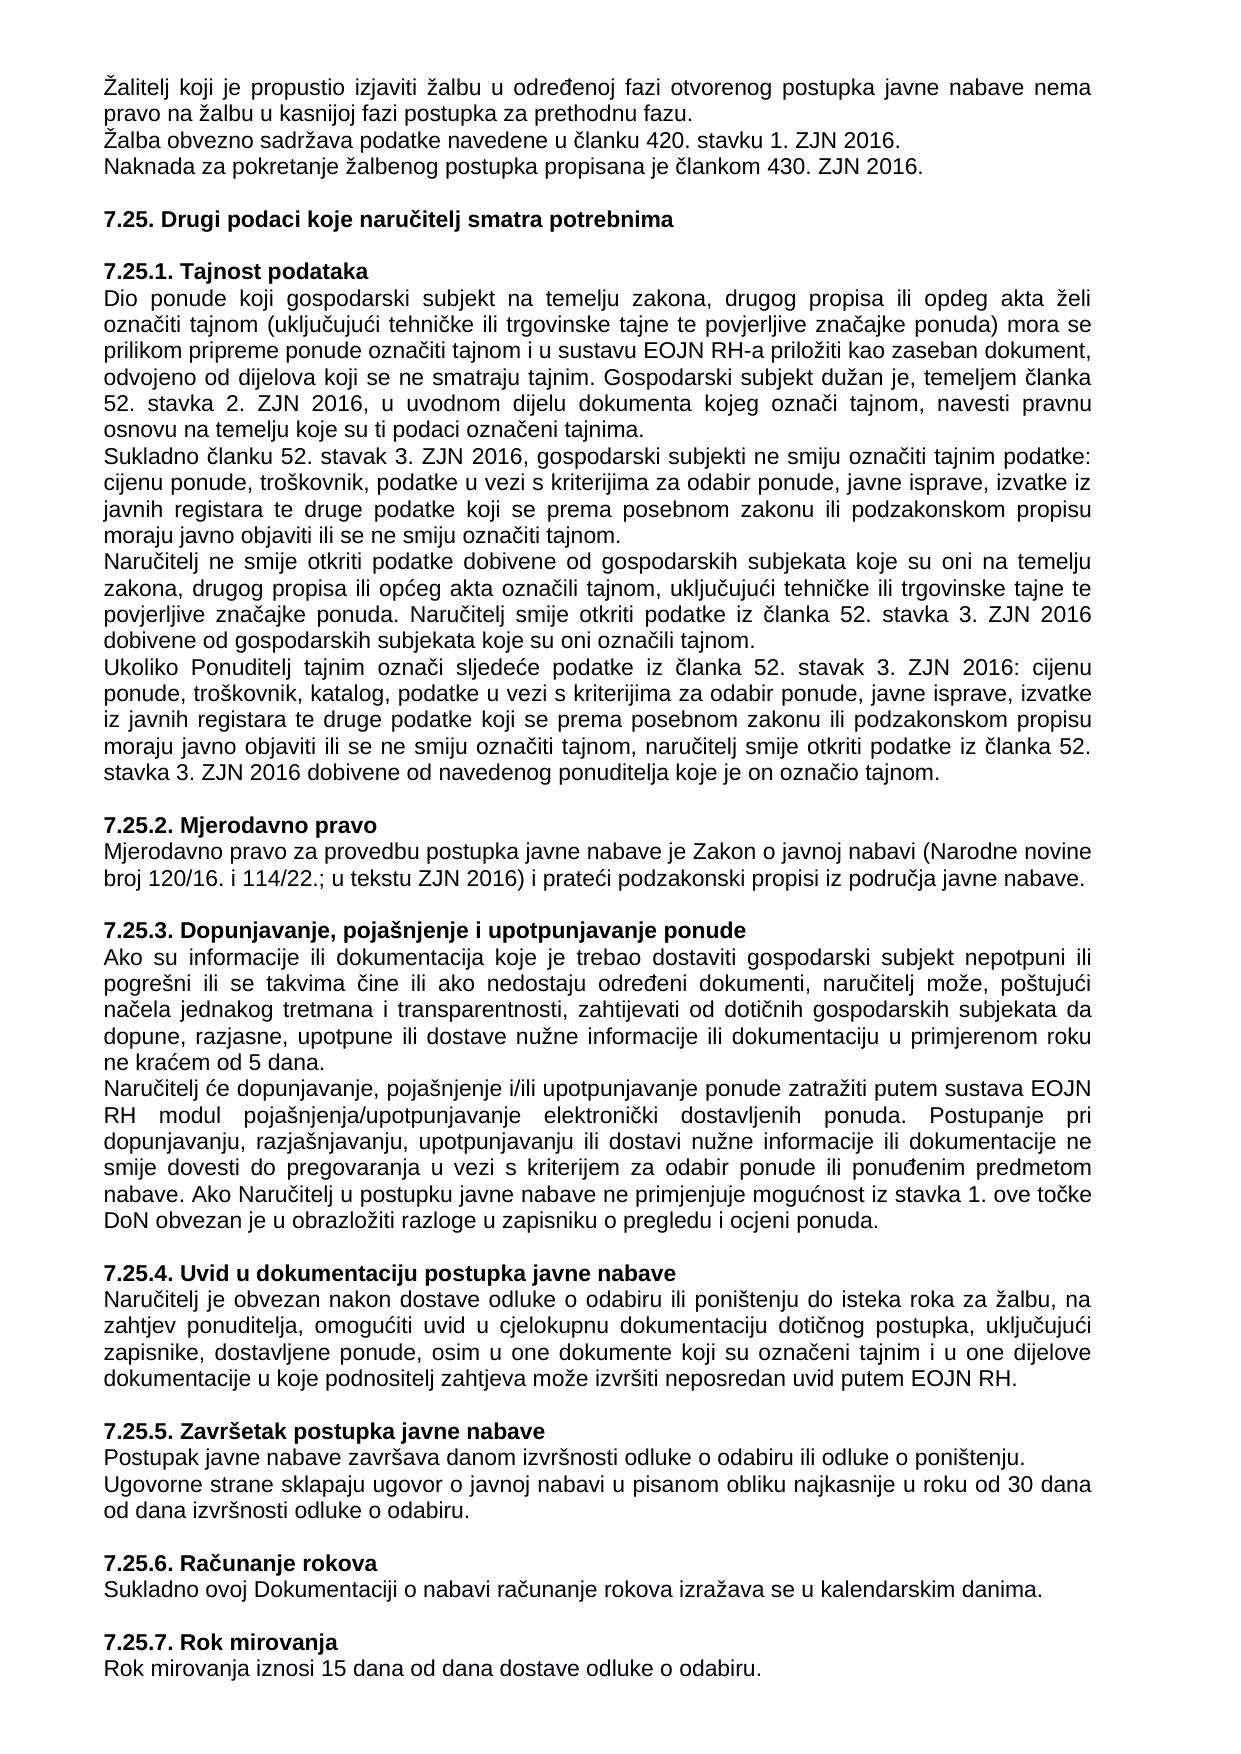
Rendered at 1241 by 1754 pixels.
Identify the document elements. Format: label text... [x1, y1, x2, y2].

text Naručitelj je obvezan nakon dostave odluke o odabiru ili poništenju do isteka roka za žalbu, na zahtjev ponuditelja, omogućiti uvid u cjelokupnu dokumentaciju dotičnog postupka, uključujući zapisnike, dostavljene ponude, osim u one dokumente koji su označeni tajnim i u one dijelove dokumentacije u koje podnositelj zahtjeva može izvršiti neposredan uvid putem EOJN RH. [103, 1286, 1092, 1392]
text Naručitelj ne smije otkriti podatke dobivene od gospodarskih subjekata koje su oni na temelju zakona, drugog propisa ili općeg akta označili tajnom, uključujući tehničke ili trgovinske tajne te povjerljive značajke ponuda. Naručitelj smije otkriti podatke iz članka 52. stavka 3. ZJN 2016 dobivene od gospodarskih subjekata koje su oni označili tajnom. [103, 548, 1092, 654]
text 7.25.2. Mjerodavno pravo [103, 812, 1092, 838]
text 7.25.5. Završetak postupka javne nabave [103, 1418, 1092, 1444]
text Dio ponude koji gospodarski subjekt na temelju zakona, drugog propisa ili opdeg akta želi označiti tajnom (uključujući tehničke ili trgovinske tajne te povjerljive značajke ponuda) mora se prilikom pripreme ponude označiti tajnom i u sustavu EOJN RH-a priložiti kao zaseban dokument, odvojeno od dijelova koji se ne smatraju tajnim. Gospodarski subjekt dužan je, temeljem članka 52. stavka 2. ZJN 2016, u uvodnom dijelu dokumenta kojeg označi tajnom, navesti pravnu osnovu na temelju koje su ti podaci označeni tajnima. [103, 285, 1092, 443]
text Ugovorne strane sklapaju ugovor o javnoj nabavi u pisanom obliku najkasnije u roku od 30 dana od dana izvršnosti odluke o odabiru. [103, 1471, 1092, 1523]
text Naknada za pokretanje žalbenog postupka propisana je člankom 430. ZJN 2016. [103, 153, 1092, 179]
text Žalitelj koji je propustio izjaviti žalbu u određenoj fazi otvorenog postupka javne nabave nema pravo na žalbu u kasnijoj fazi postupka za prethodnu fazu. [103, 74, 1092, 127]
text 7.25.7. Rok mirovanja [103, 1629, 1092, 1655]
text Sukladno ovoj Dokumentaciji o nabavi računanje rokova izražava se u kalendarskim danima. [103, 1576, 1092, 1602]
text Sukladno članku 52. stavak 3. ZJN 2016, gospodarski subjekti ne smiju označiti tajnim podatke: cijenu ponude, troškovnik, podatke u vezi s kriterijima za odabir ponude, javne isprave, izvatke iz javnih registara te druge podatke koji se prema posebnom zakonu ili podzakonskom propisu moraju javno objaviti ili se ne smiju označiti tajnom. [103, 443, 1092, 548]
text 7.25.1. Tajnost podataka [103, 258, 1092, 285]
text 7.25.3. Dopunjavanje, pojašnjenje i upotpunjavanje ponude [103, 917, 1092, 943]
text Naručitelj će dopunjavanje, pojašnjenje i/ili upotpunjavanje ponude zatražiti putem sustava EOJN RH modul pojašnjenja/upotpunjavanje elektronički dostavljenih ponuda. Postupanje pri dopunjavanju, razjašnjavanju, upotpunjavanju ili dostavi nužne informacije ili dokumentacije ne smije dovesti do pregovaranja u vezi s kriterijem za odabir ponude ili ponuđenim predmetom nabave. Ako Naručitelj u postupku javne nabave ne primjenjuje mogućnost iz stavka 1. ove točke DoN obvezan je u obrazložiti razloge u zapisniku o pregledu i ocjeni ponuda. [103, 1075, 1092, 1233]
text 7.25.4. Uvid u dokumentaciju postupka javne nabave [103, 1260, 1092, 1286]
text 7.25. Drugi podaci koje naručitelj smatra potrebnima [103, 206, 1092, 232]
text Ukoliko Ponuditelj tajnim označi sljedeće podatke iz članka 52. stavak 3. ZJN 2016: cijenu ponude, troškovnik, katalog, podatke u vezi s kriterijima za odabir ponude, javne isprave, izvatke iz javnih registara te druge podatke koji se prema posebnom zakonu ili podzakonskom propisu moraju javno objaviti ili se ne smiju označiti tajnom, naručitelj smije otkriti podatke iz članka 52. stavka 3. ZJN 2016 dobivene od navedenog ponuditelja koje je on označio tajnom. [103, 654, 1092, 785]
text 7.25.6. Računanje rokova [103, 1550, 1092, 1576]
text Ako su informacije ili dokumentacija koje je trebao dostaviti gospodarski subjekt nepotpuni ili pogrešni ili se takvima čine ili ako nedostaju određeni dokumenti, naručitelj može, poštujući načela jednakog tretmana i transparentnosti, zahtijevati od dotičnih gospodarskih subjekata da dopune, razjasne, upotpune ili dostave nužne informacije ili dokumentaciju u primjerenom roku ne kraćem od 5 dana. [103, 943, 1092, 1075]
text Mjerodavno pravo za provedbu postupka javne nabave je Zakon o javnoj nabavi (Narodne novine broj 120/16. i 114/22.; u tekstu ZJN 2016) i prateći podzakonski propisi iz područja javne nabave. [103, 838, 1092, 891]
text Žalba obvezno sadržava podatke navedene u članku 420. stavku 1. ZJN 2016. [103, 127, 1092, 153]
text Postupak javne nabave završava danom izvršnosti odluke o odabiru ili odluke o poništenju. [103, 1444, 1092, 1471]
text Rok mirovanja iznosi 15 dana od dana dostave odluke o odabiru. [103, 1655, 1092, 1681]
